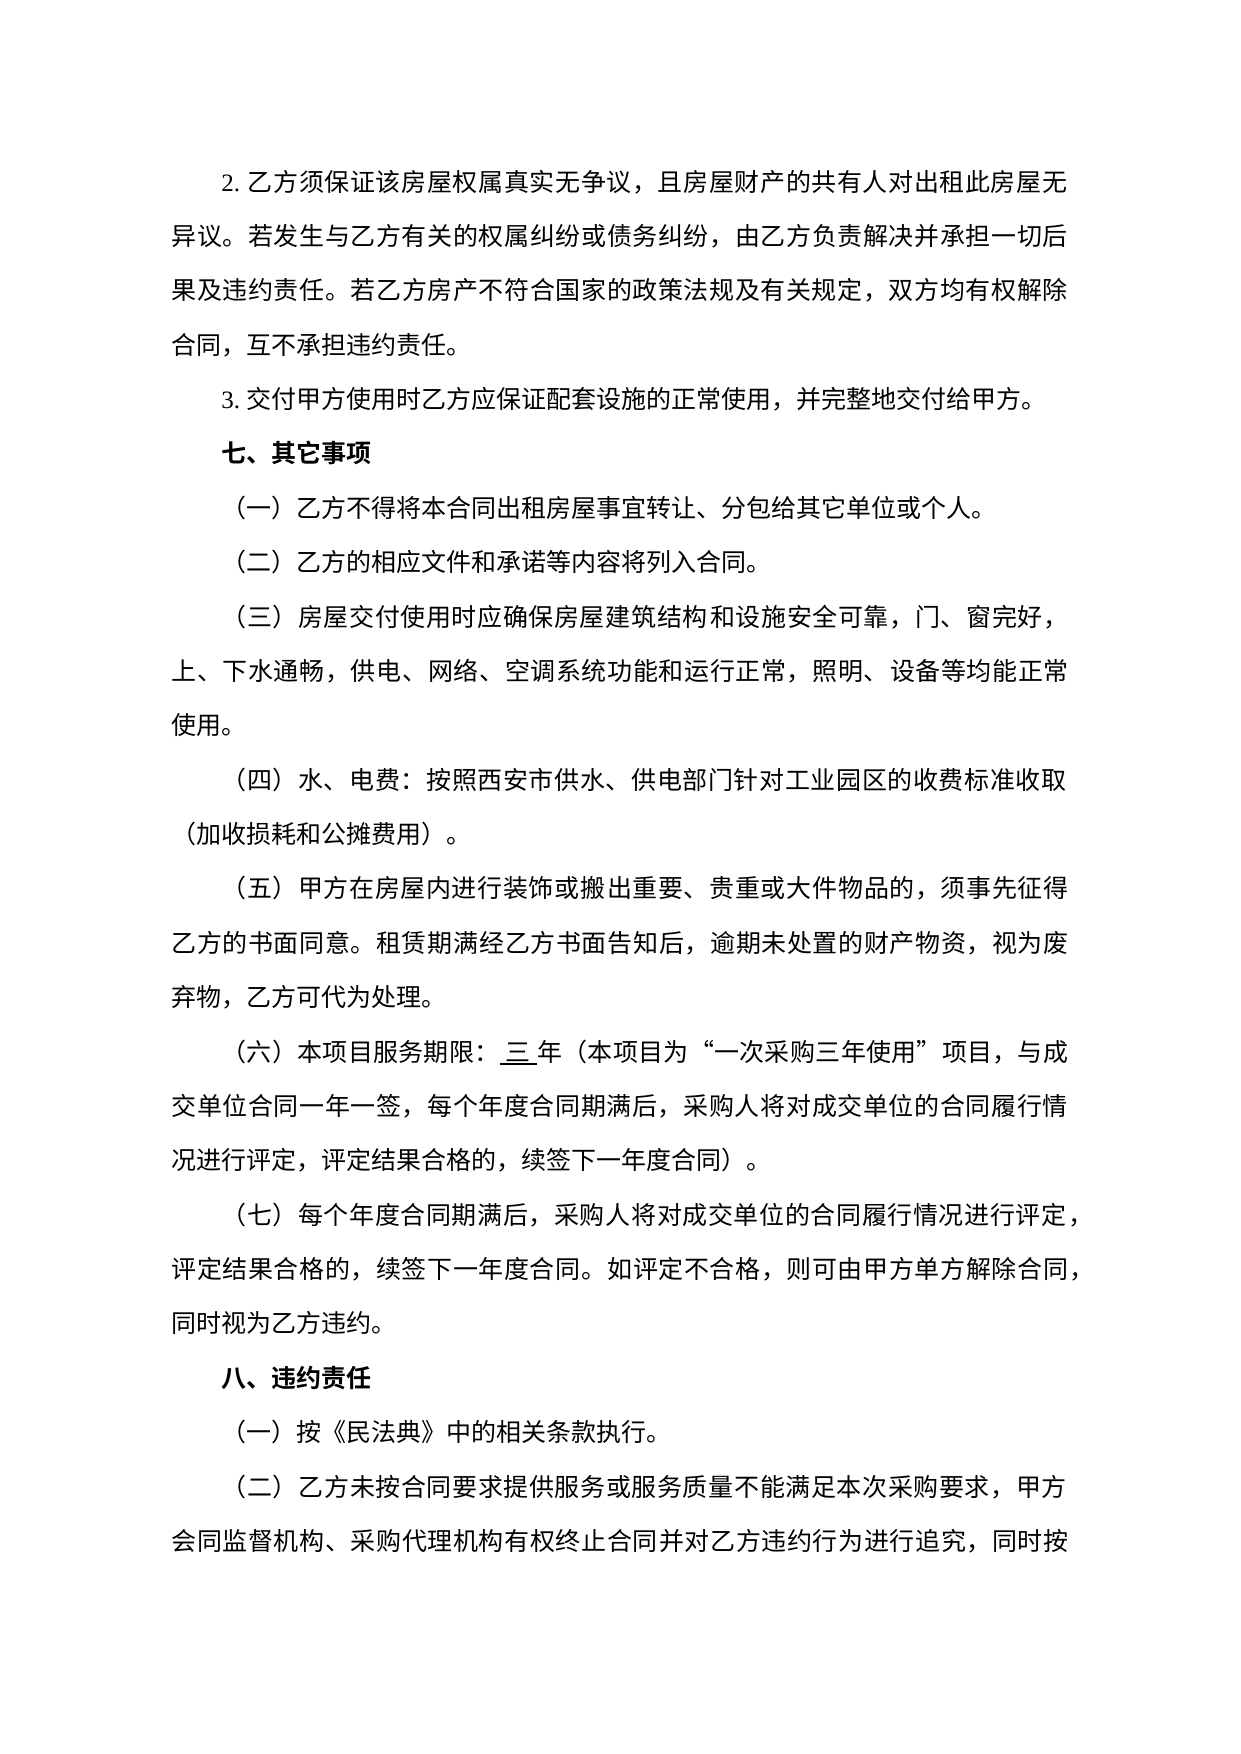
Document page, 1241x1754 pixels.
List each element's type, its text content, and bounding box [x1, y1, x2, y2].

text 2. 乙方须保证该房屋权属真实无争议，且房屋财产的共有人对出租此房屋无异议。若发生与乙方有关的权属纠纷或债务纠纷，由乙方负责解决并承担一切后果及违约责任。若乙方房产不符合国家的政策法规及有关规定，双方均有权解除合同，互不承担违约责任。 [171, 162, 1069, 361]
text （一）乙方不得将本合同出租房屋事宜转让、分包给其它单位或个人。 [171, 488, 1069, 524]
text 八、违约责任 [171, 1358, 1069, 1394]
text （四）水、电费：按照西安市供水、供电部门针对工业园区的收费标准收取（加收损耗和公摊费用）。 [171, 760, 1069, 851]
text （二）乙方的相应文件和承诺等内容将列入合同。 [171, 543, 1069, 579]
text 七、其它事项 [171, 434, 1069, 470]
text 3. 交付甲方使用时乙方应保证配套设施的正常使用，并完整地交付给甲方。 [171, 379, 1069, 416]
text （五）甲方在房屋内进行装饰或搬出重要、贵重或大件物品的，须事先征得乙方的书面同意。租赁期满经乙方书面告知后，逾期未处置的财产物资，视为废弃物，乙方可代为处理。 [171, 869, 1069, 1014]
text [171, 1467, 1069, 1558]
text （三）房屋交付使用时应确保房屋建筑结构和设施安全可靠，门、窗完好，上、下水通畅，供电、网络、空调系统功能和运行正常，照明、设备等均能正常使用。 [171, 597, 1069, 742]
text （七）每个年度合同期满后，采购人将对成交单位的合同履行情况进行评定，评定结果合格的，续签下一年度合同。如评定不合格，则可由甲方单方解除合同，同时视为乙方违约。 [171, 1195, 1069, 1340]
text （六）本项目服务期限： 三 年（本项目为“一次采购三年使用”项目，与成交单位合同一年一签，每个年度合同期满后，采购人将对成交单位的合同履行情况进行评定，评定结果合格的，续签下一年度合同）。 [171, 1032, 1069, 1177]
text （一）按《民法典》中的相关条款执行。 [171, 1413, 1069, 1449]
